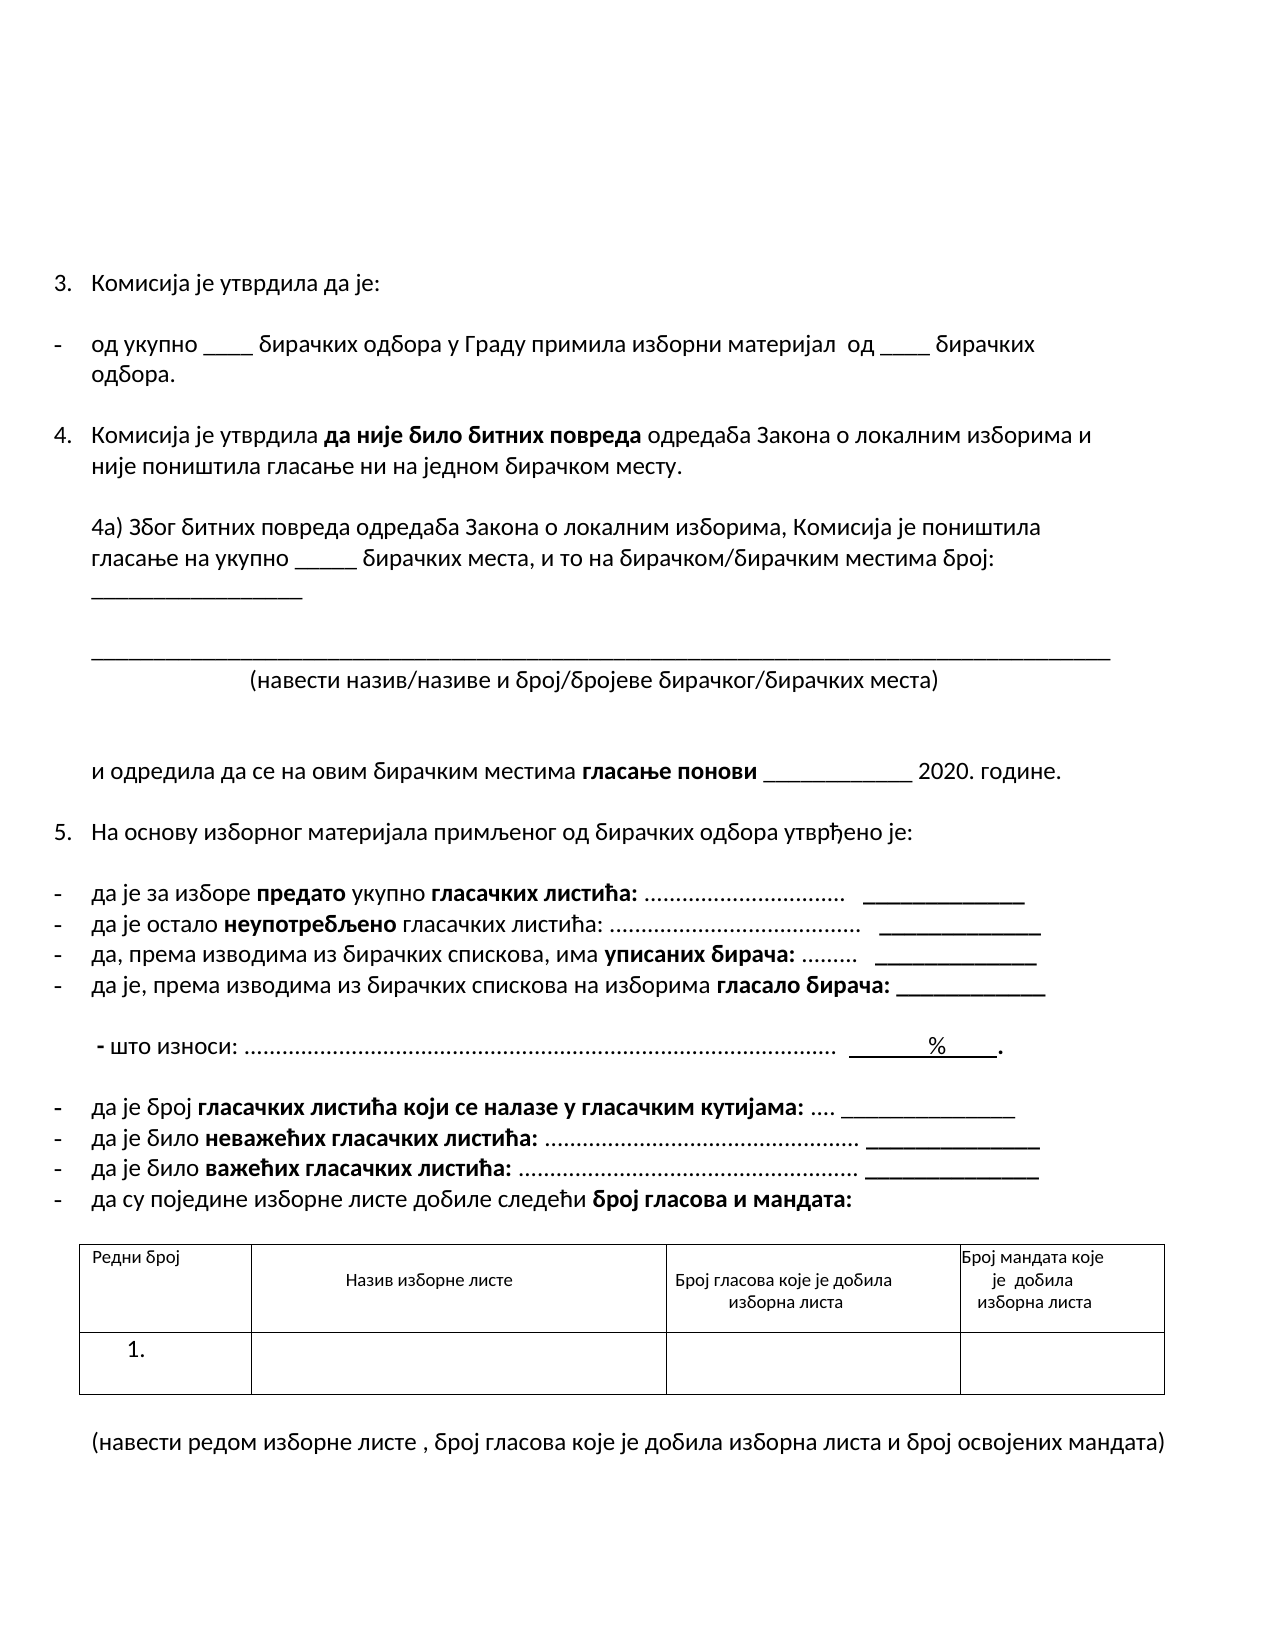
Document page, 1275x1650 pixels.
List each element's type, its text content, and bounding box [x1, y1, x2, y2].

list да, према изводима из бирачких спискова, има уписаних бирача: ......... _____________ [53, 938, 1125, 969]
text - што износи: .............................................................................................. % . [91, 1030, 1125, 1061]
text и одредила да се на овим бирачким местима гласање понови ____________ 2020. године. [91, 755, 1125, 786]
list да је, према изводима из бирачких спискова на изборима гласало бирача: ____________ [53, 969, 1125, 999]
table_cell 1. [80, 1333, 251, 1394]
text (навести редом изборне листе , број гласова које је добила изборна листа и број освојених мандата) [91, 1426, 1184, 1456]
text __________________________________________________________________________________ [91, 633, 1125, 664]
table_header Број мандата које је добила изборна листа [961, 1245, 1164, 1332]
list да је било важећих гласачких листића: ...................................................... ______________ [53, 1152, 1125, 1183]
table_header Редни број [80, 1245, 251, 1332]
table_cell [667, 1333, 960, 1394]
table_header Број гласова које је добила изборна листа [667, 1245, 960, 1332]
list да је за изборе предато укупно гласачких листића: ................................ _____________ [53, 877, 1125, 908]
list да су поједине изборне листе добиле следећи број гласова и мандата: [53, 1183, 1125, 1213]
list да је било неважећих гласачких листића: .................................................. ______________ [53, 1122, 1125, 1152]
table_cell [252, 1333, 666, 1394]
list На основу изборног материјала примљеног од бирачких одбора утврђено је: [53, 816, 1125, 847]
text 4а) Због битних повреда одредаба Закона о локалним изборима, Комисија је поништила гласање на укупно _____ бирачких места, и то на бирачком/бирачким местима број: _________________ [91, 511, 1125, 603]
text (навести назив/називе и број/бројеве бирачког/бирачких места) [91, 664, 1125, 694]
list од укупно ____ бирачких одбора у Граду примила изборни материјал од ____ бирачких одбора. [53, 328, 1125, 389]
table_cell [961, 1333, 1164, 1394]
table_header Назив изборне листе [252, 1245, 666, 1332]
list Комисија је утврдила да је: [53, 267, 1125, 298]
list да је број гласачких листића који се налазе у гласачким кутијама: .... ______________ [53, 1091, 1125, 1122]
list Комисија је утврдила да није било битних повреда одредаба Закона о локалним изборима и није поништила гласање ни на једном бирачком месту. [53, 420, 1125, 481]
list да је остало неупотребљено гласачких листића: ........................................ _____________ [53, 908, 1125, 938]
